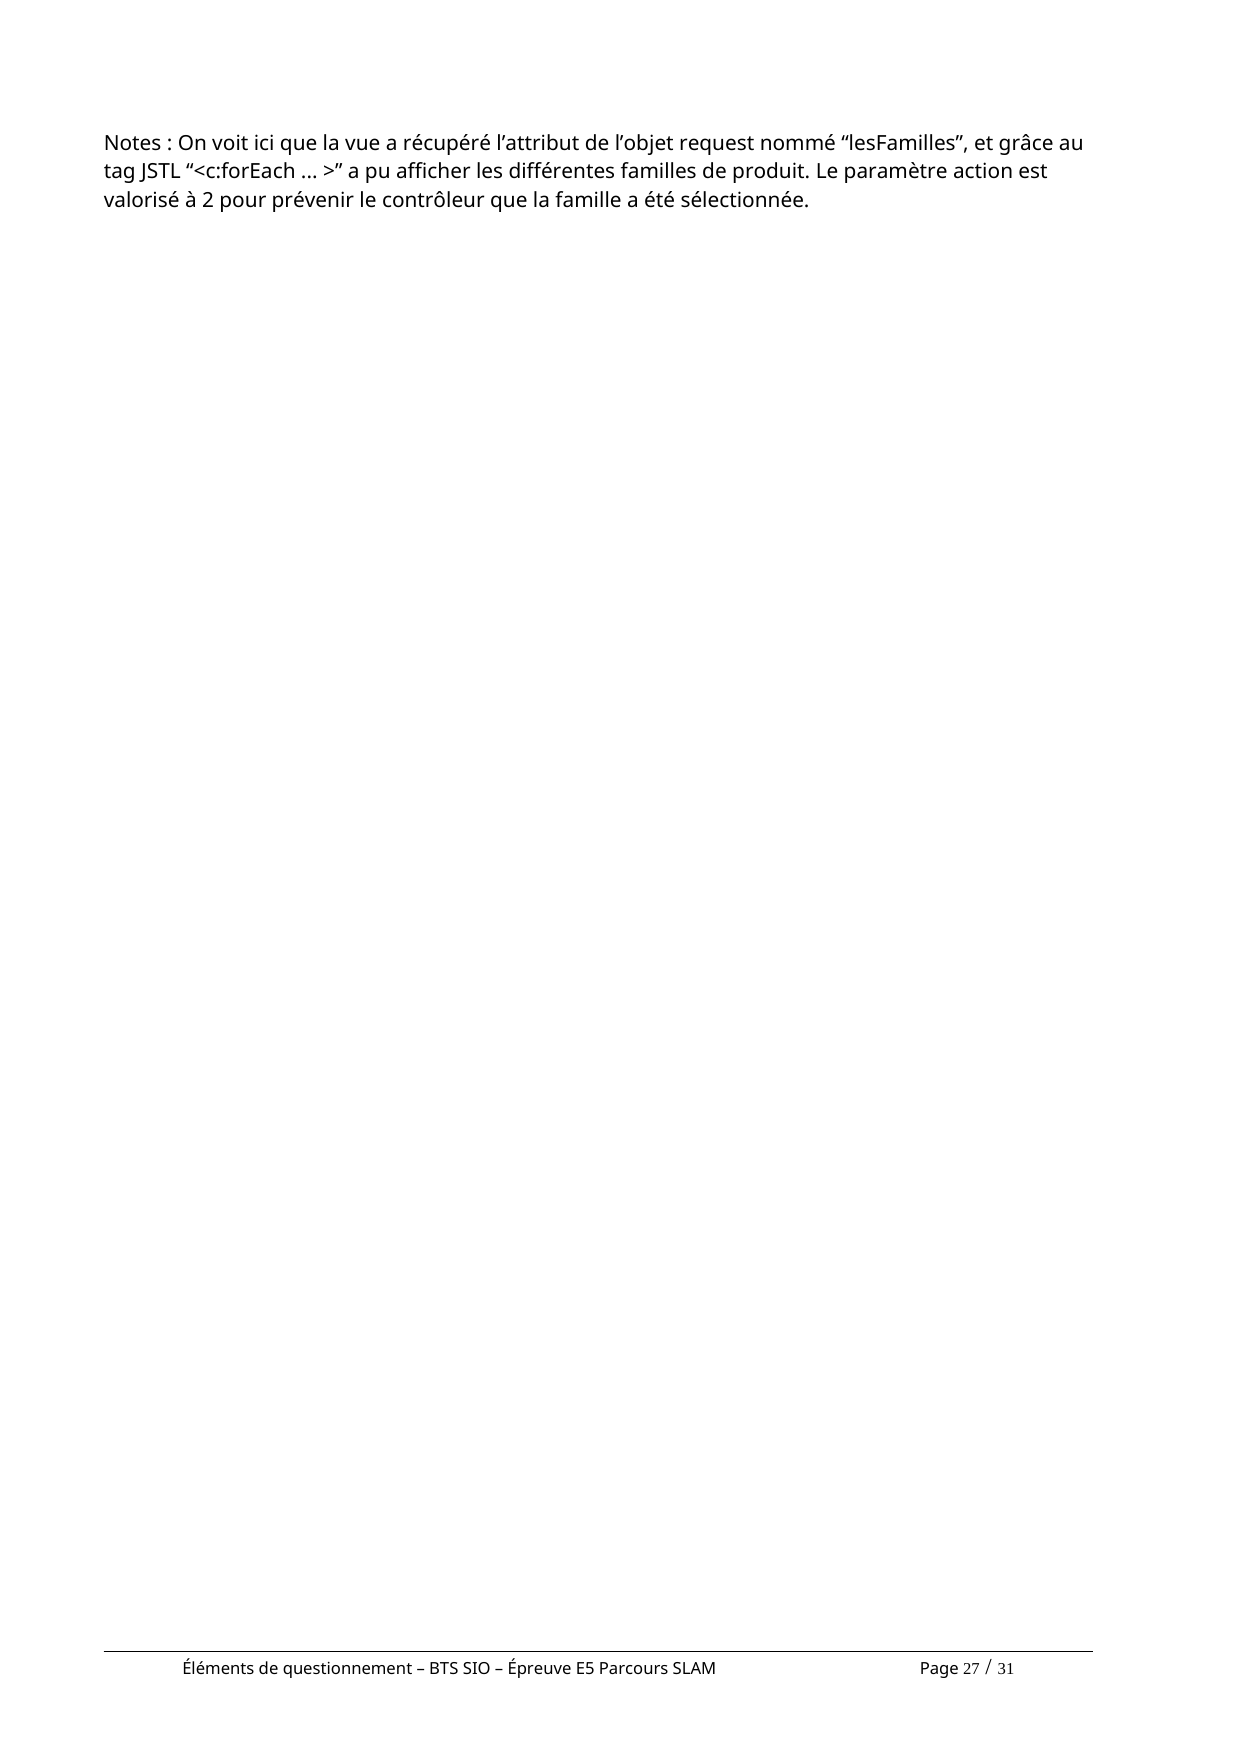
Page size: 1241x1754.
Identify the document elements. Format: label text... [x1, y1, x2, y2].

text Notes : On voit ici que la vue a récupéré l’attribut de l’objet request nommé “lesFamilles”, et grâce au tag JSTL “<c:forEach ... >” a pu afficher les différentes familles de produit. Le paramètre action est valorisé à 2 pour prévenir le contrôleur que la famille a été sélectionnée. [103, 128, 1093, 213]
